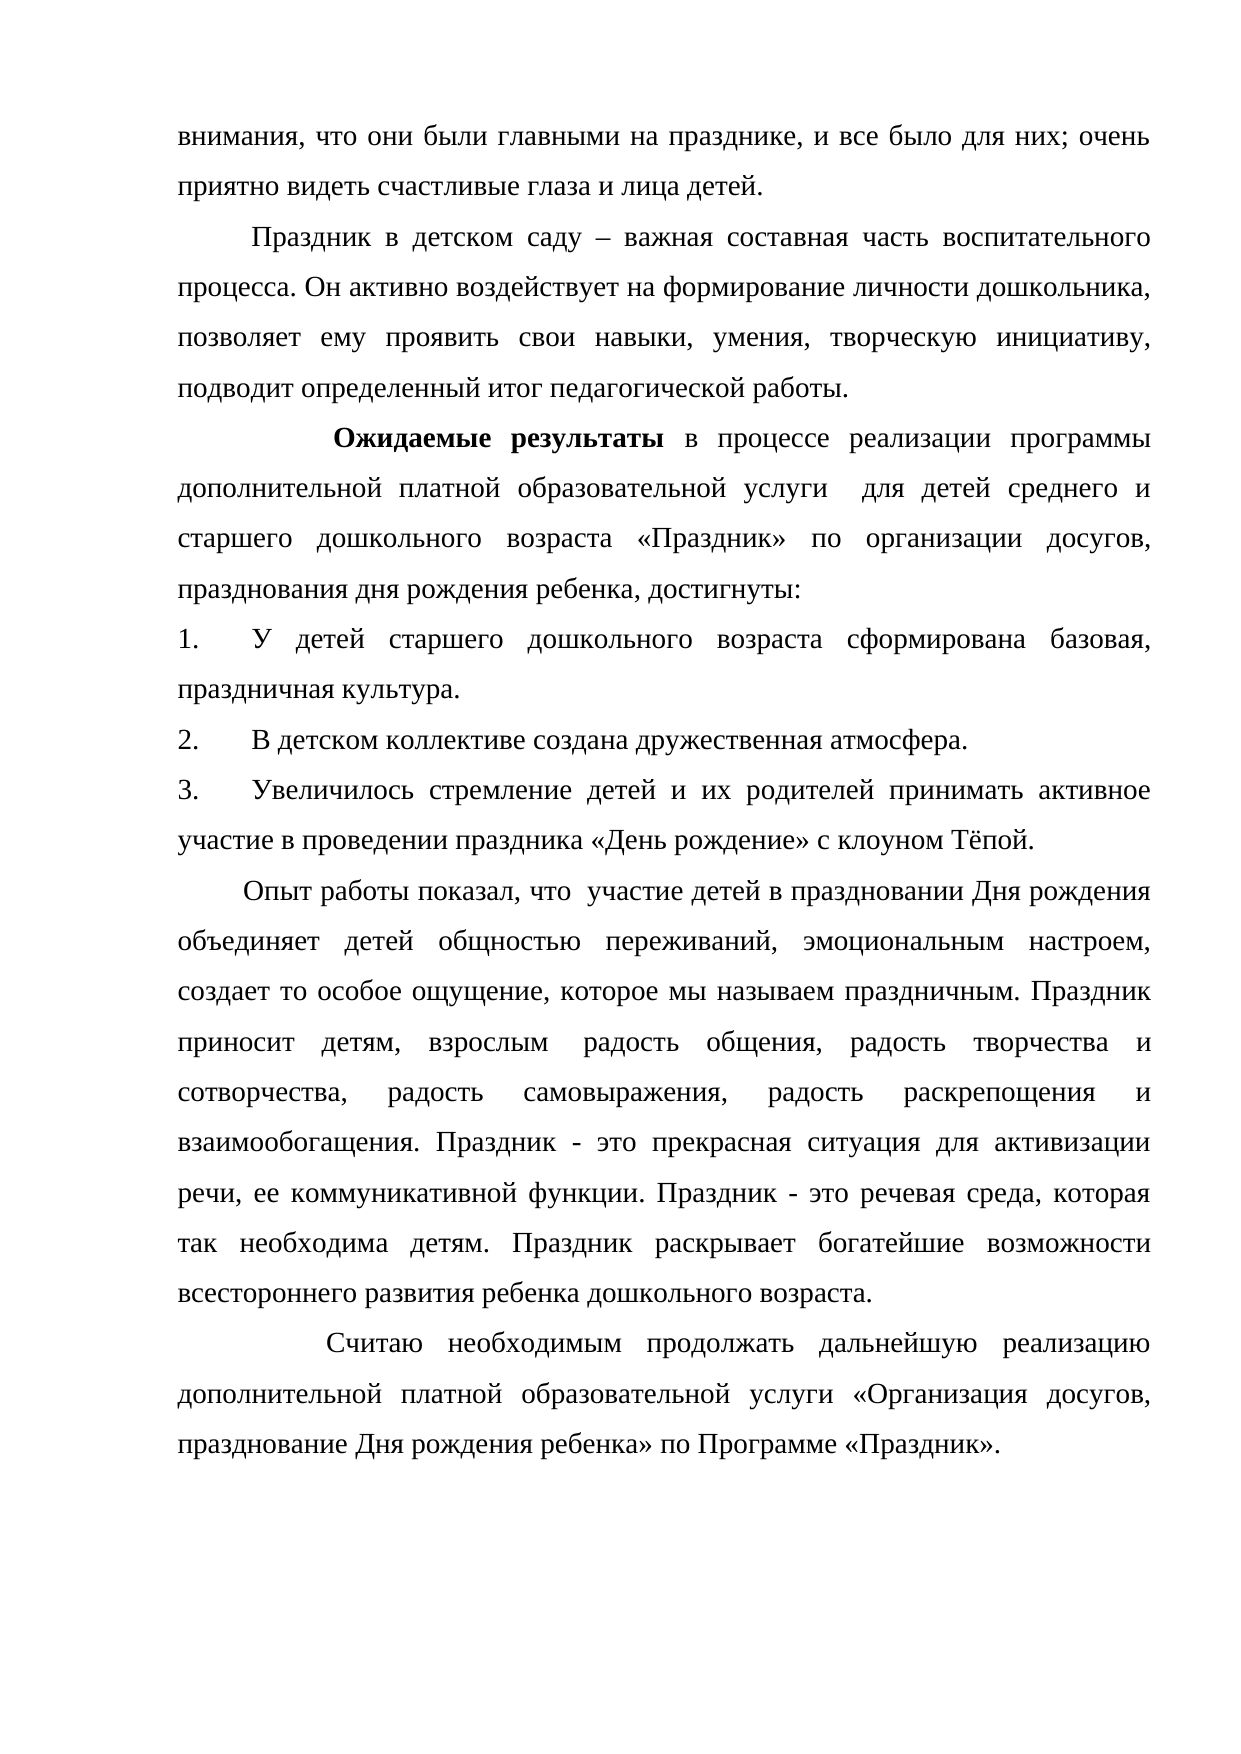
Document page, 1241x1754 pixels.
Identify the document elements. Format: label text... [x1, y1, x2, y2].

text Считаю необходимым продолжать дальнейшую реализацию дополнительной платной образовательной услуги «Организация досугов, празднование Дня рождения ребенка» по Программе «Праздник». [177, 1326, 1152, 1460]
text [177, 118, 1152, 202]
text Ожидаемые результаты в процессе реализации программы дополнительной платной образовательной услуги для детей среднего и старшего дошкольного возраста «Праздник» по организации досугов, празднования дня рождения ребенка, достигнуты: [177, 420, 1152, 604]
text Опыт работы показал, что участие детей в праздновании Дня рождения объединяет детей общностью переживаний, эмоциональным настроем, создает то особое ощущение, которое мы называем праздничным. Праздник приносит детям, взрослым радость общения, радость творчества и сотворчества, радость самовыражения, радость раскрепощения и взаимообогащения. Праздник - это прекрасная ситуация для активизации речи, ее коммуникативной функции. Праздник - это речевая среда, которая так необходима детям. Праздник раскрывает богатейшие возможности всестороннего развития ребенка дошкольного возраста. [177, 873, 1152, 1309]
list Увеличилось стремление детей и их родителей принимать активное участие в проведении праздника «День рождение» с клоуном Тёпой. [177, 772, 1152, 856]
text Праздник в детском саду – важная составная часть воспитательного процесса. Он активно воздействует на формирование личности дошкольника, позволяет ему проявить свои навыки, умения, творческую инициативу, подводит определенный итог педагогической работы. [177, 219, 1152, 403]
list В детском коллективе создана дружественная атмосфера. [177, 722, 1152, 755]
list У детей старшего дошкольного возраста сформирована базовая, праздничная культура. [177, 621, 1152, 705]
